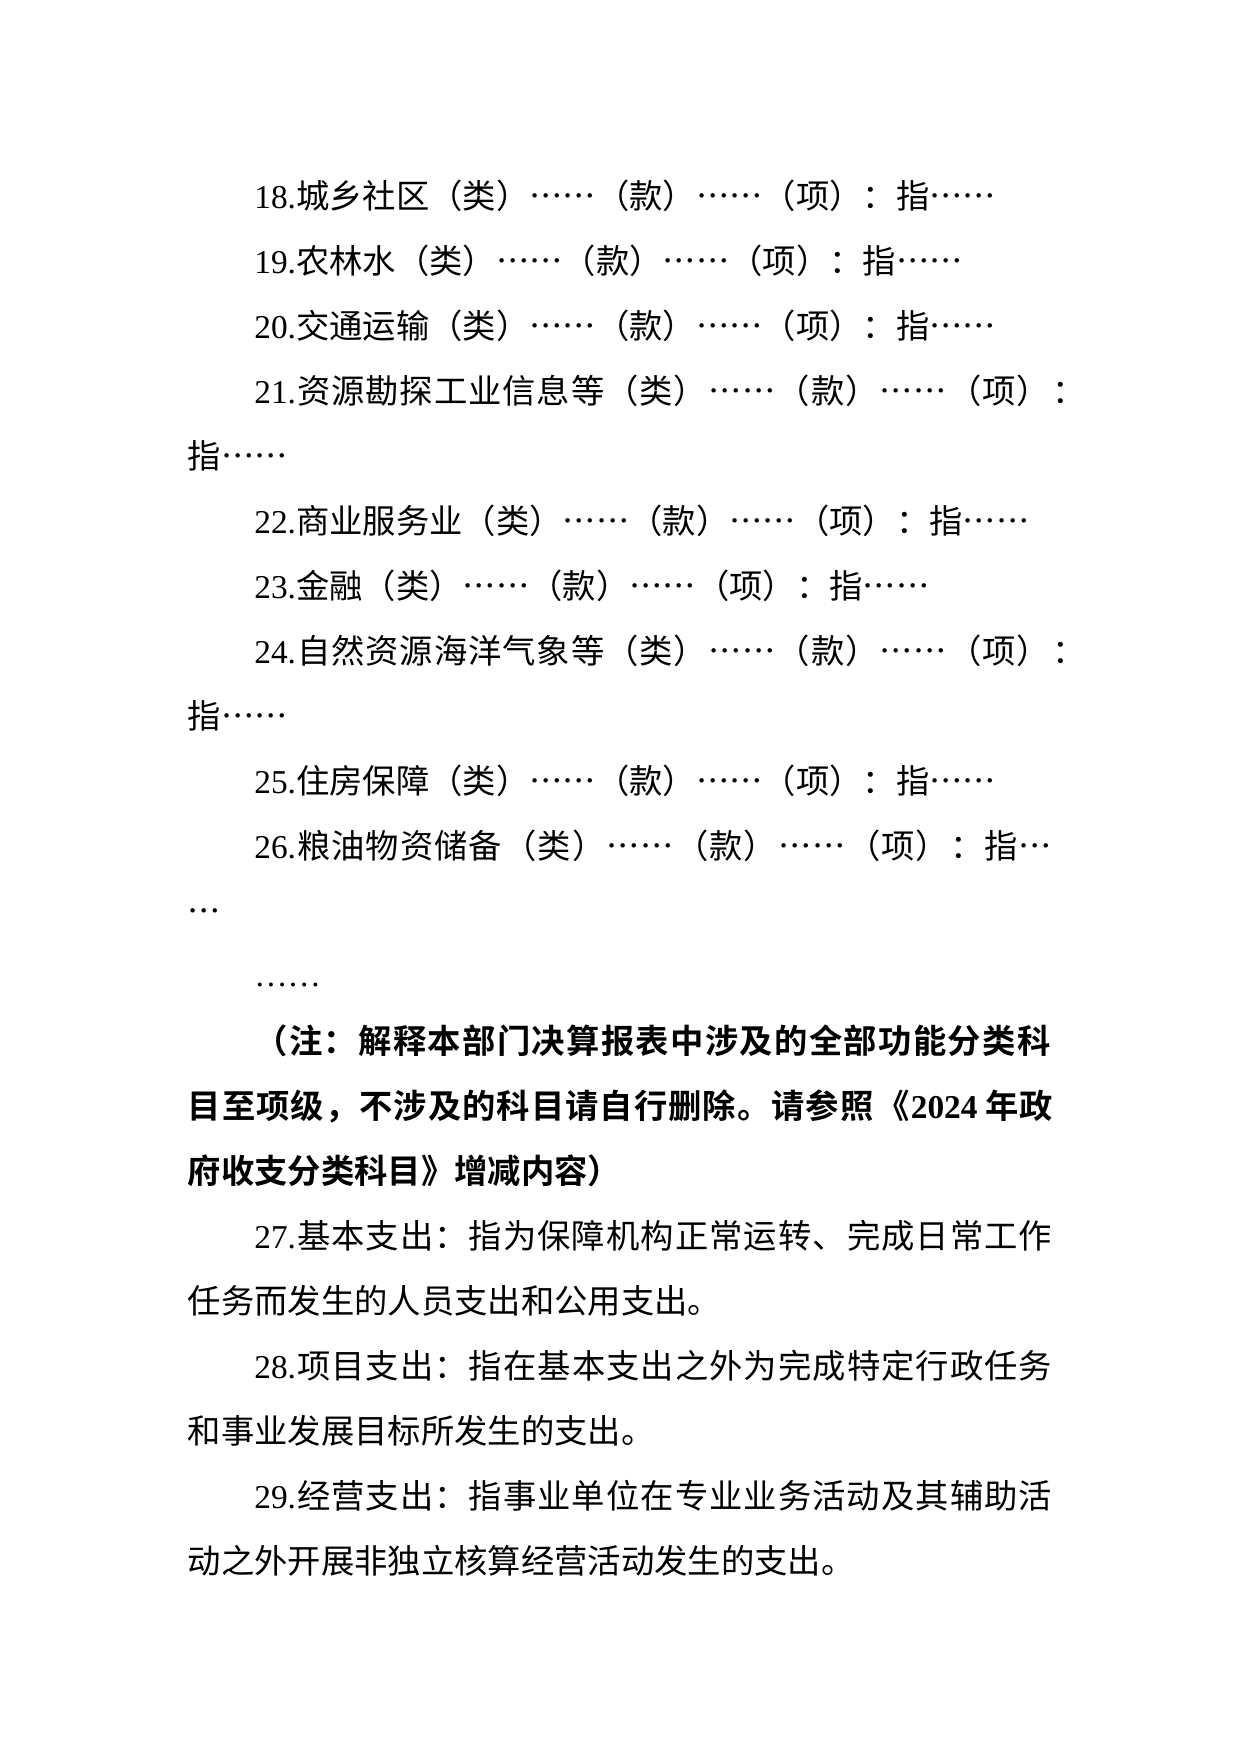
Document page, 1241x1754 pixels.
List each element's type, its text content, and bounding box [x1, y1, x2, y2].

text 22.商业服务业（类）……（款）……（项）：指…… [187, 487, 1053, 552]
text 25.住房保障（类）……（款）……（项）：指…… [187, 747, 1053, 812]
text 27.基本支出：指为保障机构正常运转、完成日常工作任务而发生的人员支出和公用支出。 [187, 1202, 1053, 1332]
text 19.农林水（类）……（款）……（项）：指…… [187, 227, 1053, 292]
text 24.自然资源海洋气象等（类）……（款）……（项）：指…… [187, 617, 1053, 747]
text 21.资源勘探工业信息等（类）……（款）……（项）：指…… [187, 357, 1053, 487]
text （注：解释本部门决算报表中涉及的全部功能分类科目至项级，不涉及的科目请自行删除。请参照《2024年政府收支分类科目》增减内容） [187, 1007, 1053, 1202]
text 23.金融（类）……（款）……（项）：指…… [187, 552, 1053, 617]
text 20.交通运输（类）……（款）……（项）：指…… [187, 292, 1053, 357]
text 29.经营支出：指事业单位在专业业务活动及其辅助活动之外开展非独立核算经营活动发生的支出。 [187, 1462, 1053, 1592]
text 18.城乡社区（类）……（款）……（项）：指…… [187, 162, 1053, 227]
text 28.项目支出：指在基本支出之外为完成特定行政任务和事业发展目标所发生的支出。 [187, 1332, 1053, 1462]
text 26.粮油物资储备（类）……（款）……（项）：指…… [187, 812, 1053, 942]
text …… [187, 942, 1053, 1007]
